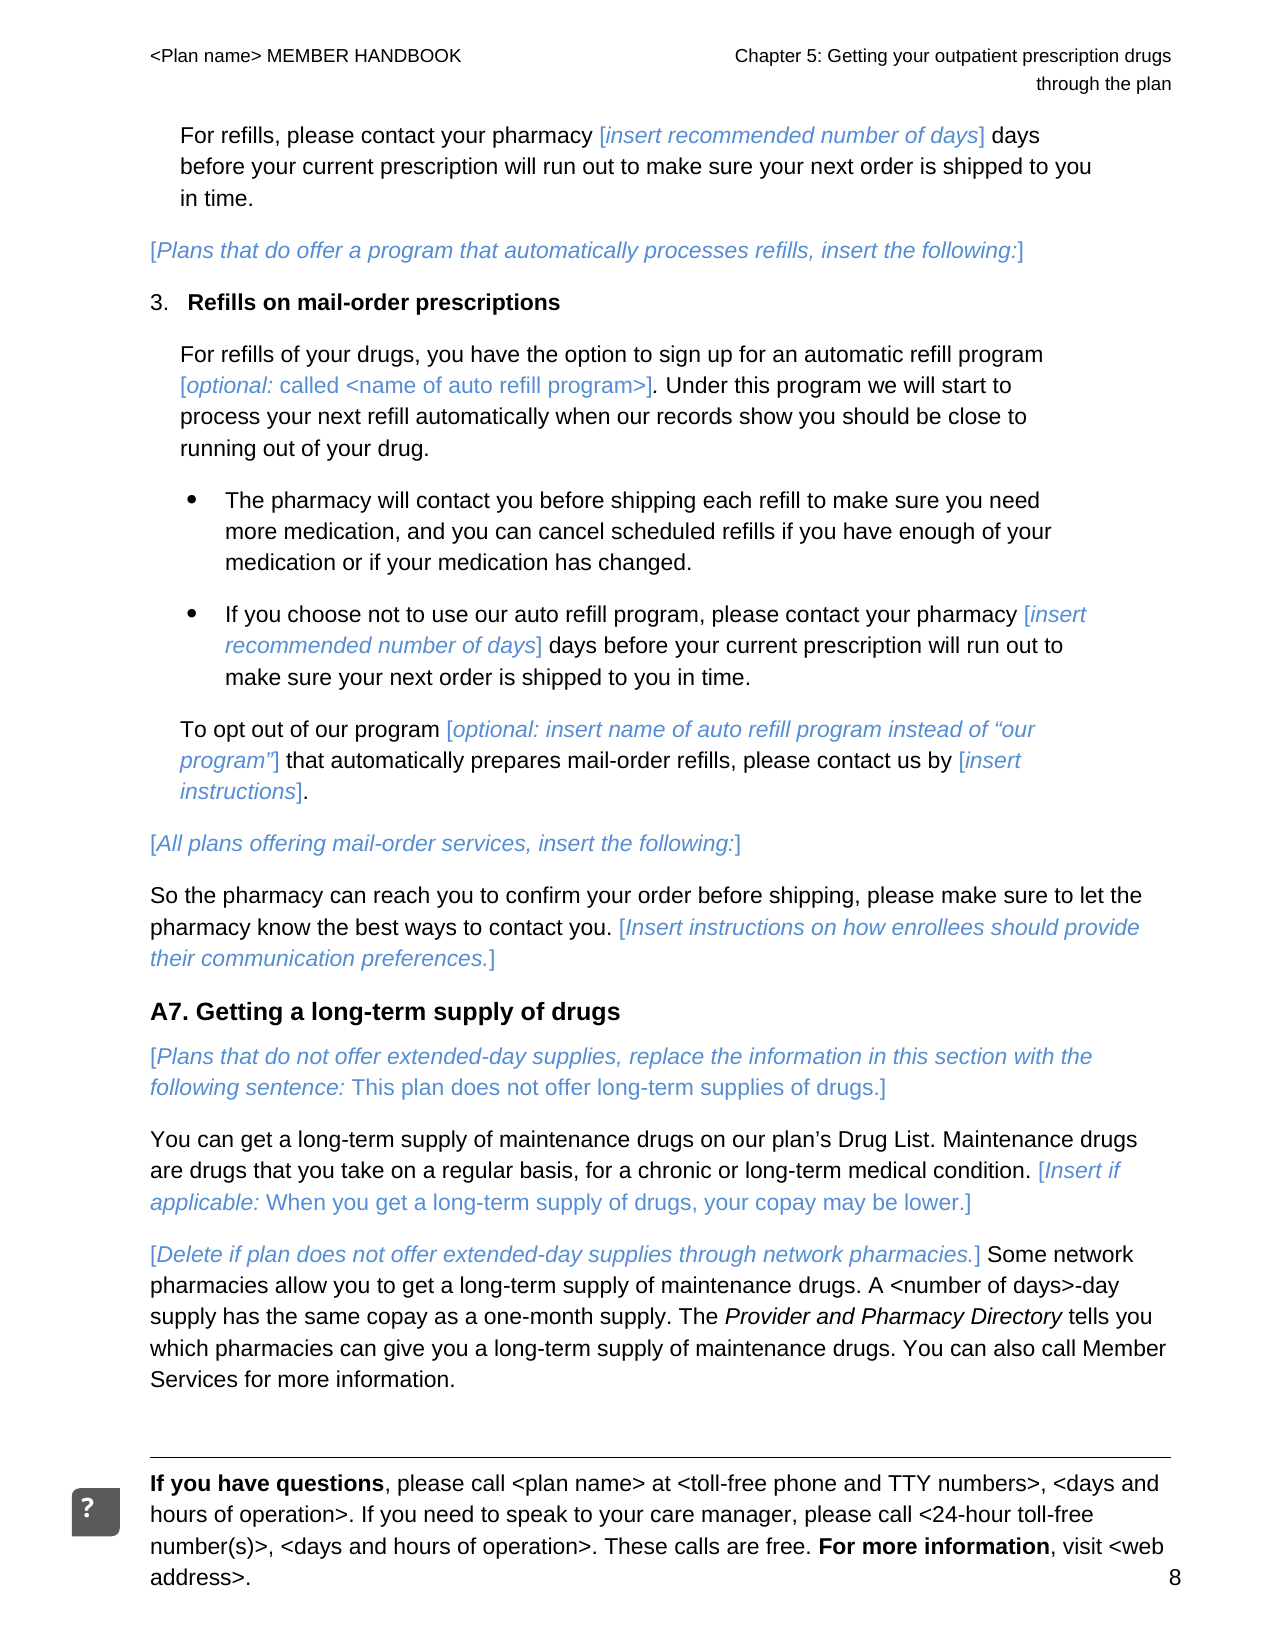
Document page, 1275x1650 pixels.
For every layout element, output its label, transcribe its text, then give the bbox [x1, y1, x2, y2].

text [Plans that do offer a program that automatically processes refills, insert the following:] [150, 233, 1171, 264]
list The pharmacy will contact you before shipping each refill to make sure you need more medication, and you can cancel scheduled refills if you have enough of your medication or if your medication has changed. [187, 483, 1096, 577]
text [All plans offering mail-order services, insert the following:] [150, 827, 1171, 858]
text You can get a long-term supply of maintenance drugs on our plan’s Drug List. Maintenance drugs are drugs that you take on a regular basis, for a chronic or long-term medical condition. [Insert if applicable: When you get a long-term supply of drugs, your copay may be lower.] [150, 1123, 1171, 1216]
list For refills of your drugs, you have the option to sign up for an automatic refill program [optional: called <name of auto refill program>]. Under this program we will start to process your next refill automatically when our records show you should be close to running out of your drug. [180, 337, 1096, 462]
text [Plans that do not offer extended-day supplies, replace the information in this section with the following sentence: This plan does not offer long-term supplies of drugs.] [150, 1039, 1171, 1102]
list For refills, please contact your pharmacy [insert recommended number of days] days before your current prescription will run out to make sure your next order is shipped to you in time. [180, 118, 1096, 212]
text [Delete if plan does not offer extended-day supplies through network pharmacies.] Some network pharmacies allow you to get a long-term supply of maintenance drugs. A <number of days>-day supply has the same copay as a one-month supply. The Provider and Pharmacy Directory tells you which pharmacies can give you a long-term supply of maintenance drugs. You can also call Member Services for more information. [150, 1237, 1171, 1393]
list Refills on mail-order prescriptions [150, 285, 1096, 316]
text So the pharmacy can reach you to confirm your order before shipping, please make sure to let the pharmacy know the best ways to contact you. [Insert instructions on how enrollees should provide their communication preferences.] [150, 879, 1171, 973]
list To opt out of our program [optional: insert name of auto refill program instead of “our program”] that automatically prepares mail-order refills, please contact us by [insert instructions]. [180, 712, 1096, 806]
subtitle A7. Getting a long-term supply of drugs [150, 993, 1096, 1027]
list If you choose not to use our auto refill program, please contact your pharmacy [insert recommended number of days] days before your current prescription will run out to make sure your next order is shipped to you in time. [187, 598, 1096, 691]
